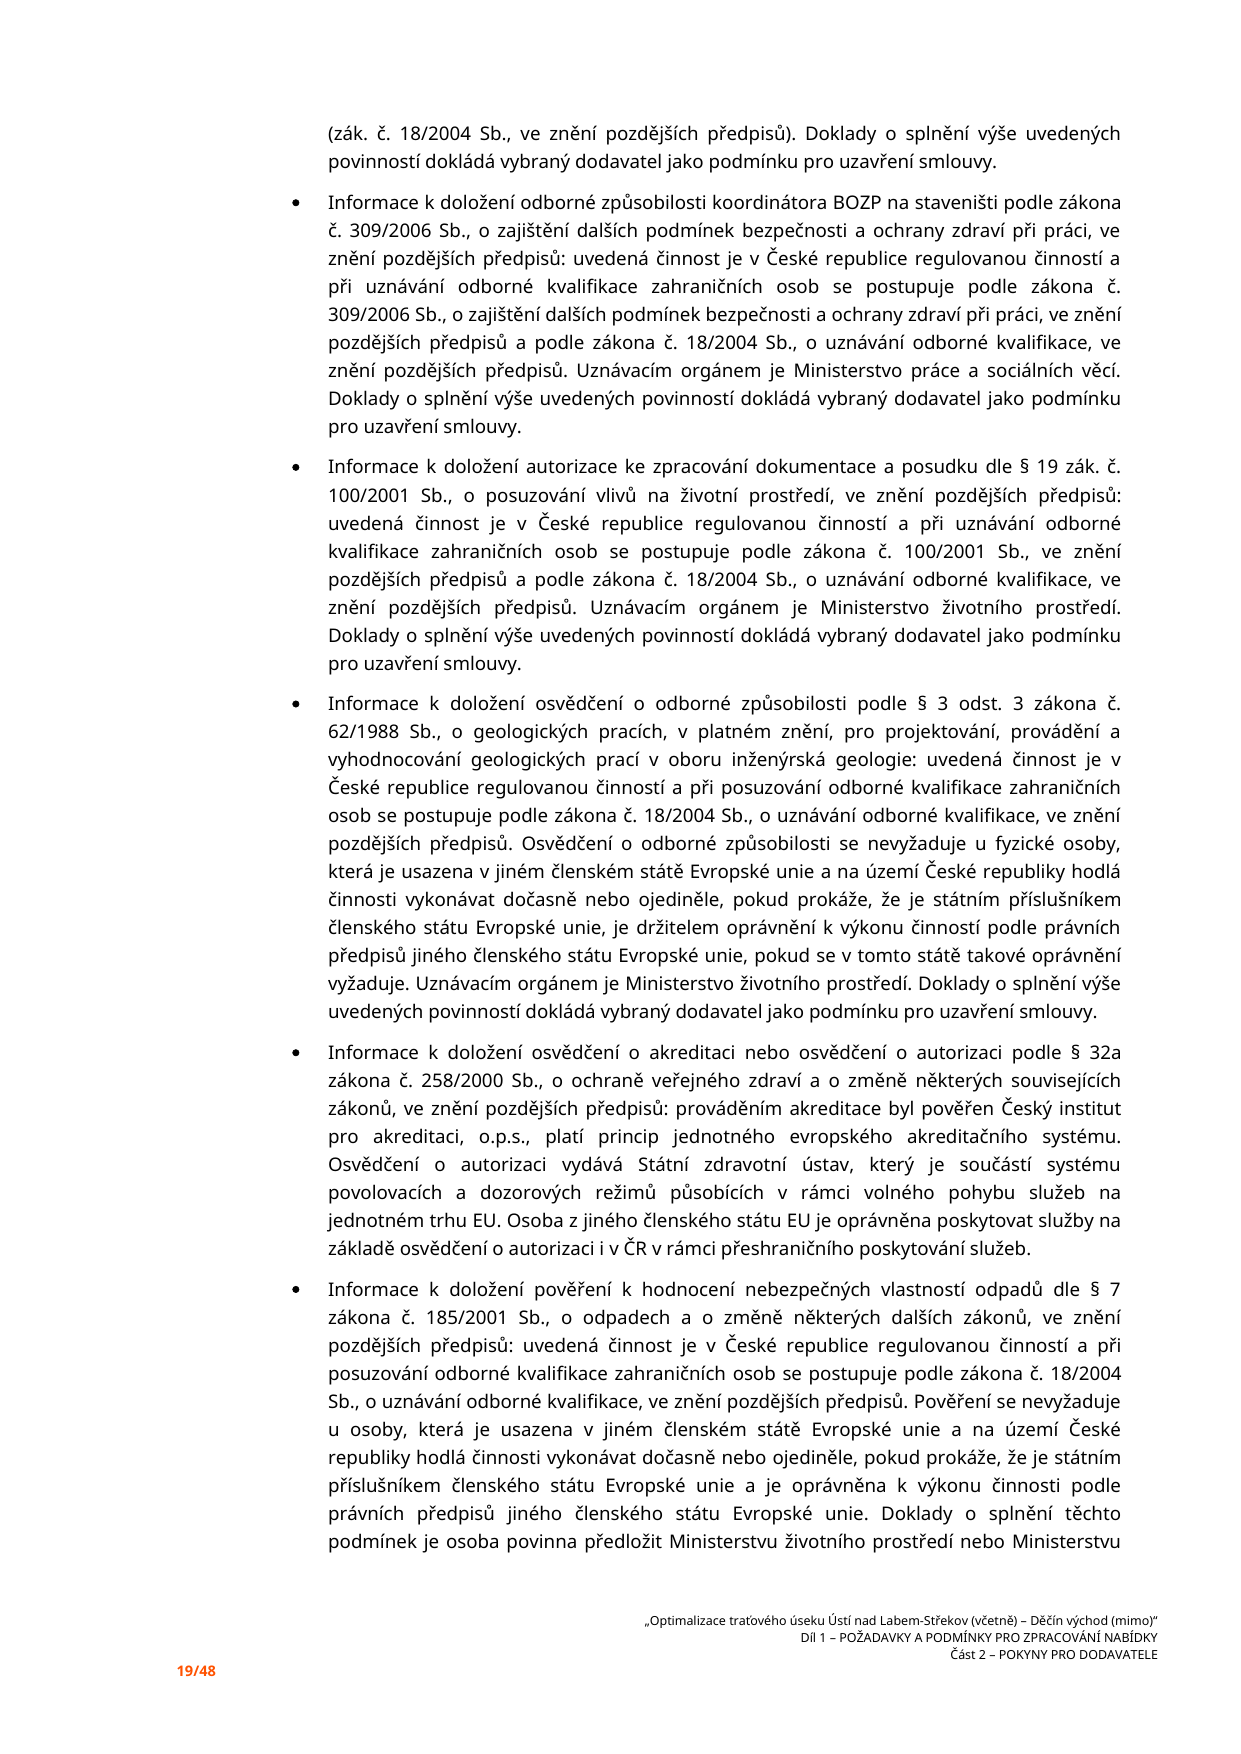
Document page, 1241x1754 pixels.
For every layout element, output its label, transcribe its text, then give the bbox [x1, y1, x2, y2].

text Informace k doložení autorizace ke zpracování dokumentace a posudku dle § 19 zák. č. 100/2001 Sb., o posuzování vlivů na životní prostředí, ve znění pozdějších předpisů: uvedená činnost je v České republice regulovanou činností a při uznávání odborné kvalifikace zahraničních osob se postupuje podle zákona č. 100/2001 Sb., ve znění pozdějších předpisů a podle zákona č. 18/2004 Sb., o uznávání odborné kvalifikace, ve znění pozdějších předpisů. Uznávacím orgánem je Ministerstvo životního prostředí. Doklady o splnění výše uvedených povinností dokládá vybraný dodavatel jako podmínku pro uzavření smlouvy. [292, 454, 1122, 676]
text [292, 1276, 1122, 1554]
text Informace k doložení osvědčení o odborné způsobilosti podle § 3 odst. 3 zákona č. 62/1988 Sb., o geologických pracích, v platném znění, pro projektování, provádění a vyhodnocování geologických prací v oboru inženýrská geologie: uvedená činnost je v České republice regulovanou činností a při posuzování odborné kvalifikace zahraničních osob se postupuje podle zákona č. 18/2004 Sb., o uznávání odborné kvalifikace, ve znění pozdějších předpisů. Osvědčení o odborné způsobilosti se nevyžaduje u fyzické osoby, která je usazena v jiném členském státě Evropské unie a na území České republiky hodlá činnosti vykonávat dočasně nebo ojediněle, pokud prokáže, že je státním příslušníkem členského státu Evropské unie, je držitelem oprávnění k výkonu činností podle právních předpisů jiného členského státu Evropské unie, pokud se v tomto státě takové oprávnění vyžaduje. Uznávacím orgánem je Ministerstvo životního prostředí. Doklady o splnění výše uvedených povinností dokládá vybraný dodavatel jako podmínku pro uzavření smlouvy. [292, 691, 1122, 1024]
text Informace k doložení osvědčení o akreditaci nebo osvědčení o autorizaci podle § 32a zákona č. 258/2000 Sb., o ochraně veřejného zdraví a o změně některých souvisejících zákonů, ve znění pozdějších předpisů: prováděním akreditace byl pověřen Český institut pro akreditaci, o.p.s., platí princip jednotného evropského akreditačního systému. Osvědčení o autorizaci vydává Státní zdravotní ústav, který je součástí systému povolovacích a dozorových režimů působících v rámci volného pohybu služeb na jednotném trhu EU. Osoba z jiného členského státu EU je oprávněna poskytovat služby na základě osvědčení o autorizaci i v ČR v rámci přeshraničního poskytování služeb. [292, 1039, 1122, 1261]
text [292, 121, 1122, 174]
text Informace k doložení odborné způsobilosti koordinátora BOZP na staveništi podle zákona č. 309/2006 Sb., o zajištění dalších podmínek bezpečnosti a ochrany zdraví při práci, ve znění pozdějších předpisů: uvedená činnost je v České republice regulovanou činností a při uznávání odborné kvalifikace zahraničních osob se postupuje podle zákona č. 309/2006 Sb., o zajištění dalších podmínek bezpečnosti a ochrany zdraví při práci, ve znění pozdějších předpisů a podle zákona č. 18/2004 Sb., o uznávání odborné kvalifikace, ve znění pozdějších předpisů. Uznávacím orgánem je Ministerstvo práce a sociálních věcí. Doklady o splnění výše uvedených povinností dokládá vybraný dodavatel jako podmínku pro uzavření smlouvy. [292, 189, 1122, 439]
